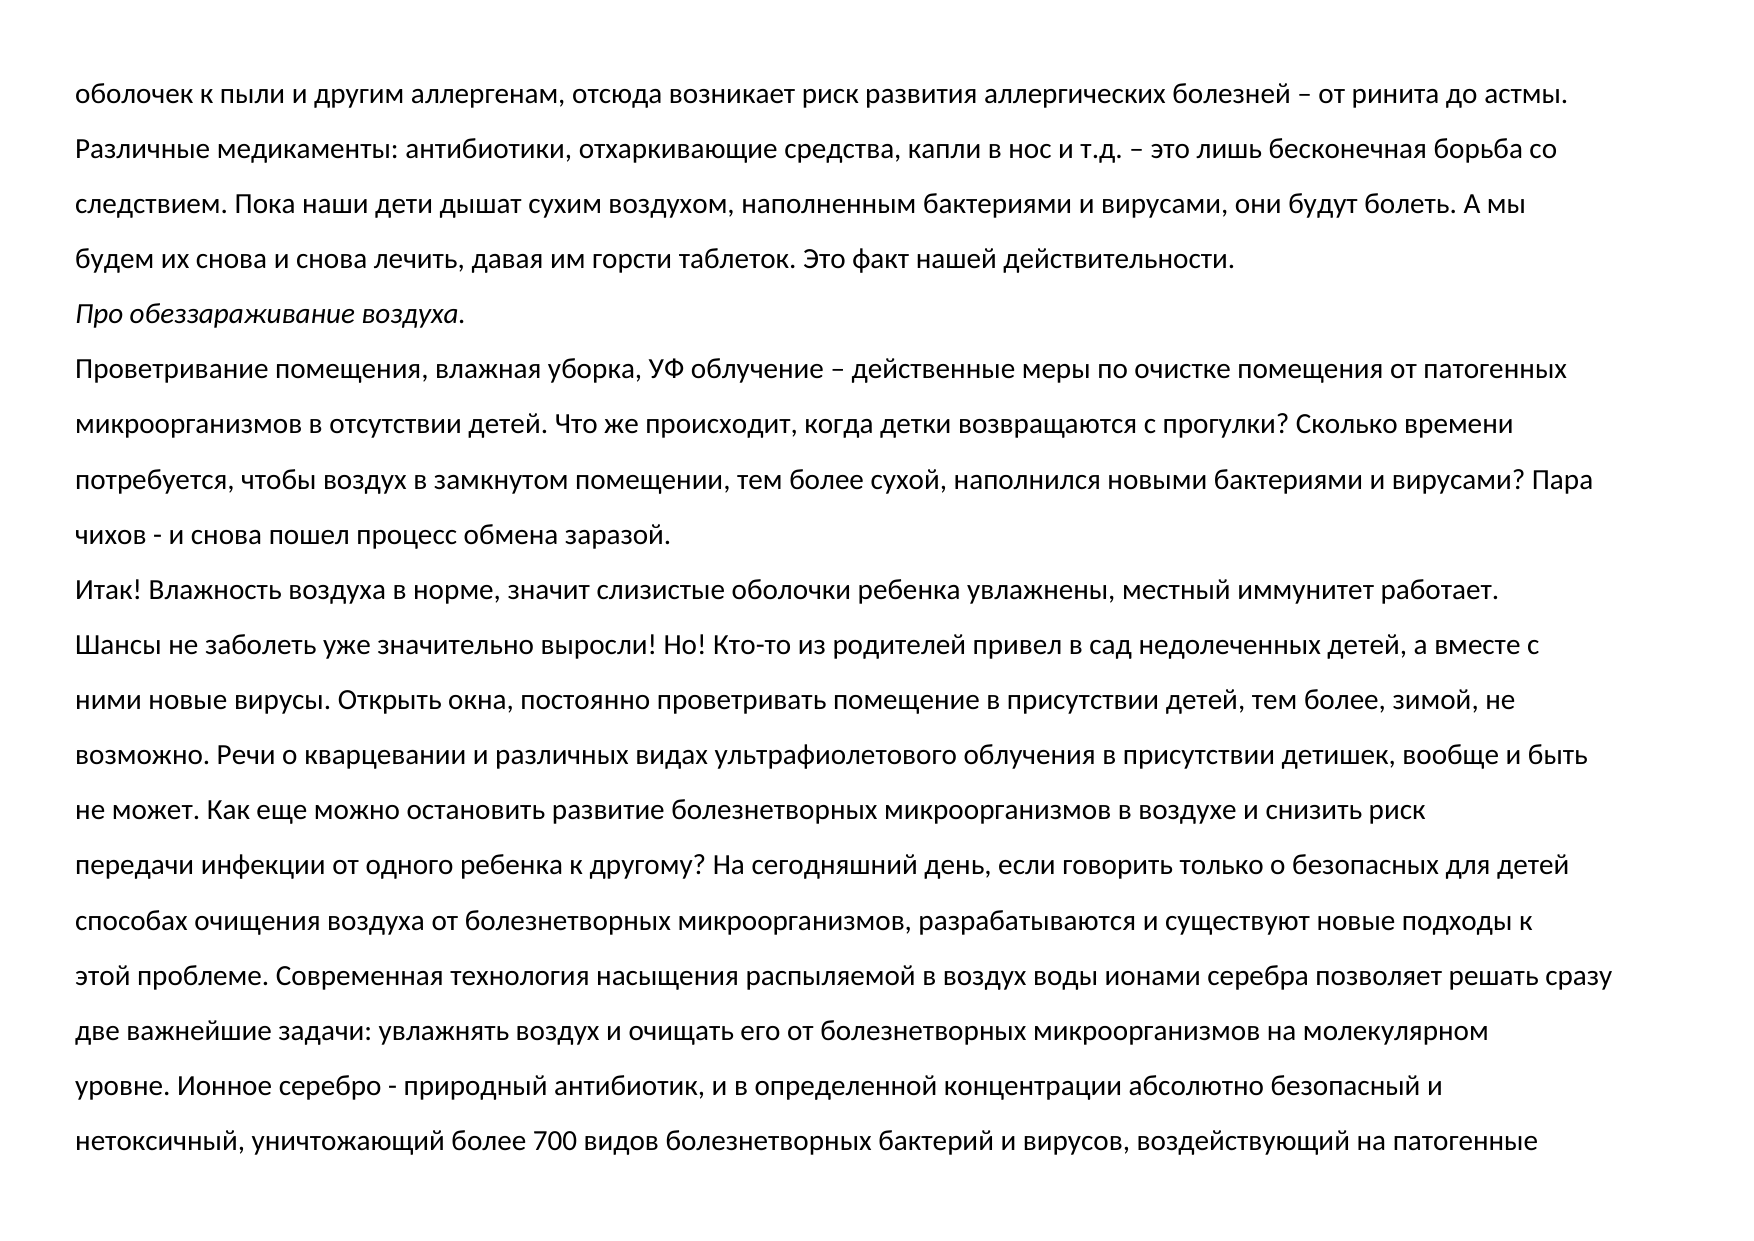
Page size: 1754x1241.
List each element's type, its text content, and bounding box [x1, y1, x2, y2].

text Шансы не заболеть уже значительно выросли! Но! Кто-то из родителей привел в сад недолеченных детей, а вместе с [75, 626, 1679, 662]
text чихов - и снова пошел процесс обмена заразой. [75, 516, 1679, 551]
text Про обеззараживание воздуха. [75, 295, 1679, 331]
text будем их снова и снова лечить, давая им горсти таблеток. Это факт нашей действительности. [75, 240, 1679, 276]
text способах очищения воздуха от болезнетворных микроорганизмов, разрабатываются и существуют новые подходы к [75, 902, 1679, 937]
text возможно. Речи о кварцевании и различных видах ультрафиолетового облучения в присутствии детишек, вообще и быть [75, 736, 1679, 772]
text оболочек к пыли и другим аллергенам, отсюда возникает риск развития аллергических болезней – от ринита до астмы. [75, 75, 1679, 111]
text Проветривание помещения, влажная уборка, УФ облучение – действенные меры по очистке помещения от патогенных [75, 351, 1679, 386]
text этой проблеме. Современная технология насыщения распыляемой в воздух воды ионами серебра позволяет решать сразу [75, 957, 1679, 992]
text следствием. Пока наши дети дышат сухим воздухом, наполненным бактериями и вирусами, они будут болеть. А мы [75, 185, 1679, 221]
text не может. Как еще можно остановить развитие болезнетворных микроорганизмов в воздухе и снизить риск [75, 791, 1679, 827]
text ними новые вирусы. Открыть окна, постоянно проветривать помещение в присутствии детей, тем более, зимой, не [75, 681, 1679, 717]
text уровне. Ионное серебро - природный антибиотик, и в определенной концентрации абсолютно безопасный и [75, 1067, 1679, 1102]
text нетоксичный, уничтожающий более 700 видов болезнетворных бактерий и вирусов, воздействующий на патогенные [75, 1122, 1679, 1158]
text Различные медикаменты: антибиотики, отхаркивающие средства, капли в нос и т.д. – это лишь бесконечная борьба со [75, 130, 1679, 166]
text передачи инфекции от одного ребенка к другому? На сегодняшний день, если говорить только о безопасных для детей [75, 846, 1679, 882]
text Итак! Влажность воздуха в норме, значит слизистые оболочки ребенка увлажнены, местный иммунитет работает. [75, 571, 1679, 607]
text микроорганизмов в отсутствии детей. Что же происходит, когда детки возвращаются с прогулки? Сколько времени [75, 406, 1679, 441]
text две важнейшие задачи: увлажнять воздух и очищать его от болезнетворных микроорганизмов на молекулярном [75, 1012, 1679, 1047]
text потребуется, чтобы воздух в замкнутом помещении, тем более сухой, наполнился новыми бактериями и вирусами? Пара [75, 461, 1679, 496]
